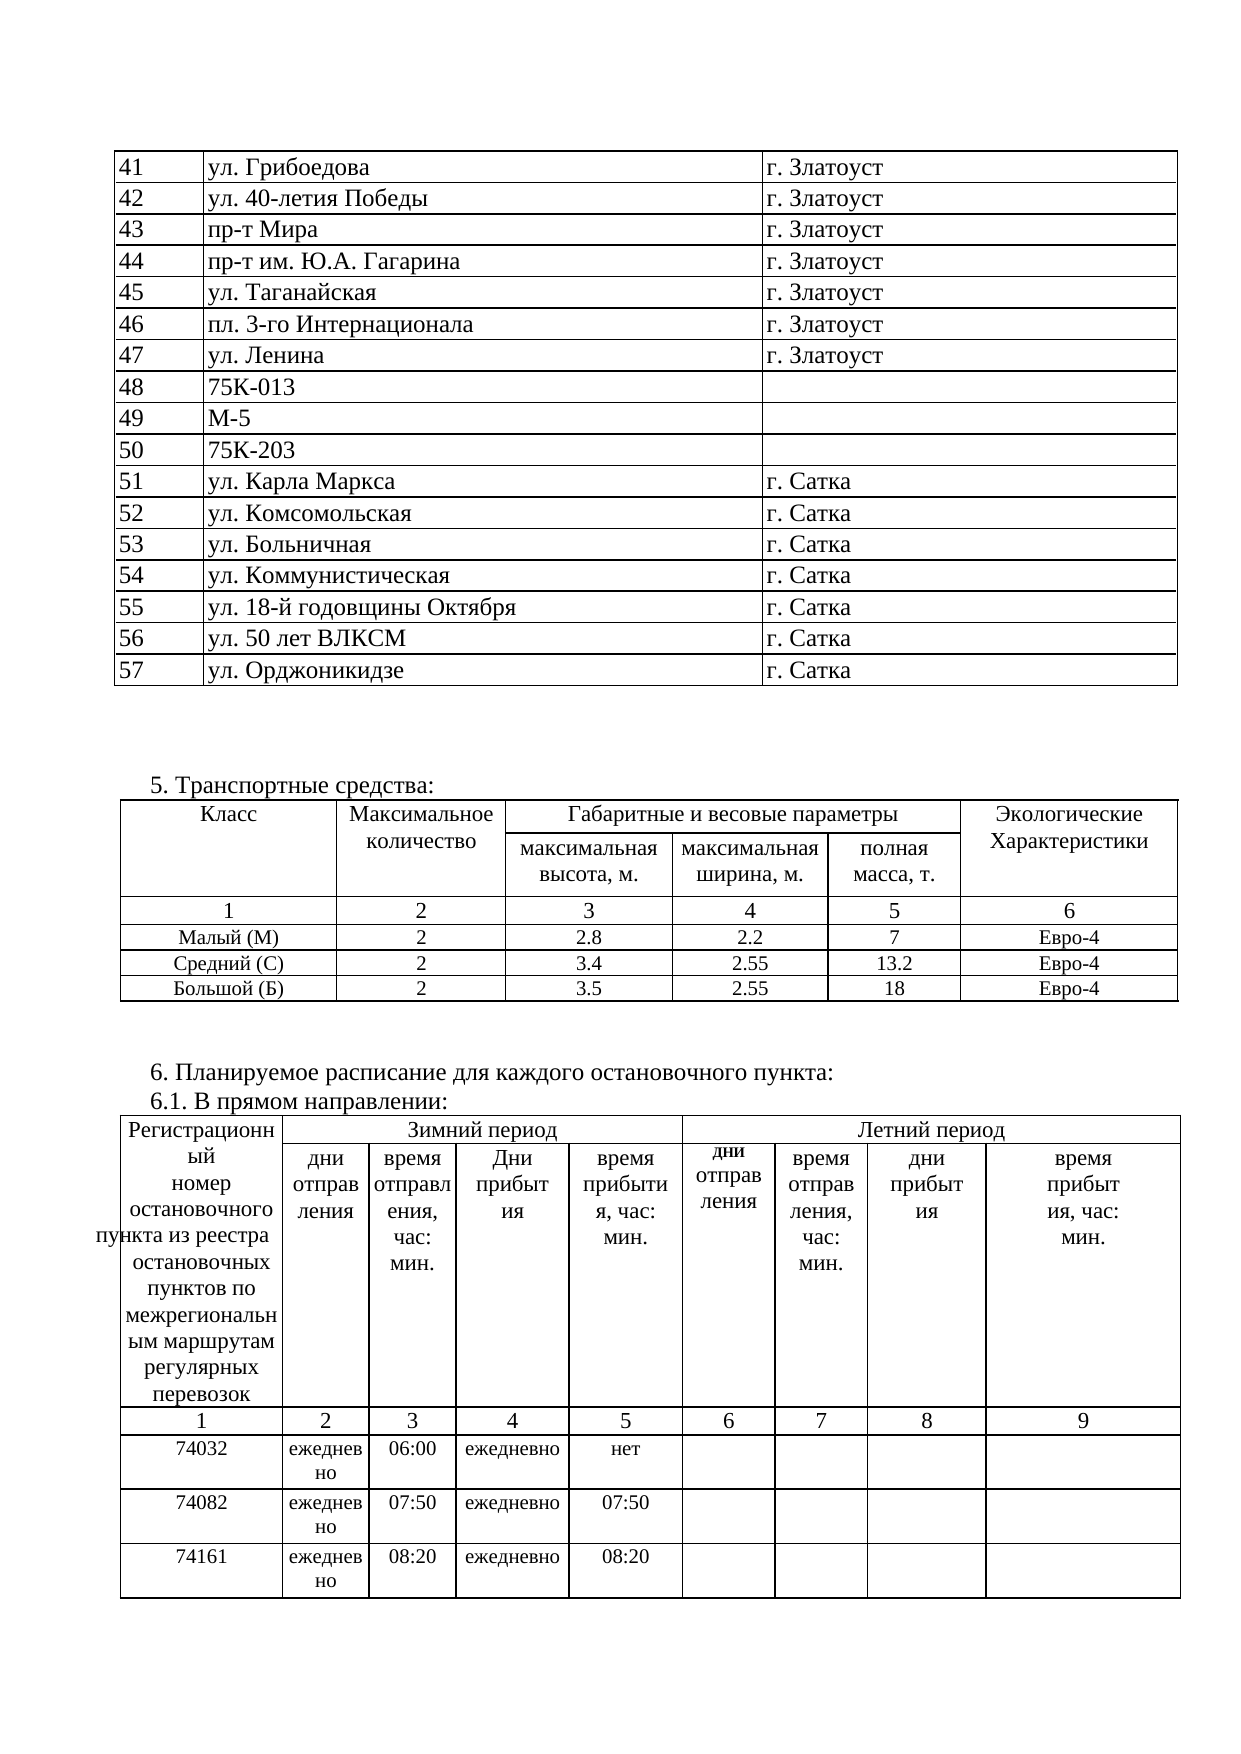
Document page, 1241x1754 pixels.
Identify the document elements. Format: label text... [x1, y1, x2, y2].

table_cell ул. 50 лет ВЛКСМ [204, 623, 762, 653]
table_cell 8 [868, 1408, 985, 1434]
table_cell 42 [115, 183, 203, 213]
table_cell 2.55 [673, 976, 827, 1000]
table_cell 3 [506, 897, 672, 923]
table_cell г. Сатка [763, 559, 1177, 590]
table_cell время прибыт ия, час: мин. [987, 1144, 1180, 1406]
table_header Класс [121, 801, 336, 896]
table_cell 07:50 [370, 1490, 455, 1543]
table_cell 53 [115, 529, 203, 559]
table_cell 75К-203 [204, 435, 762, 464]
table_cell г. Златоуст [763, 152, 1177, 181]
table_cell 50 [115, 434, 203, 464]
table_cell г. Сатка [763, 653, 1177, 685]
table_cell 2 [337, 925, 505, 949]
table_cell 45 [115, 277, 203, 307]
table_cell Евро-4 [961, 925, 1177, 949]
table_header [121, 1116, 282, 1406]
table_cell Большой (Б) [121, 976, 336, 1000]
table_cell дни прибыт ия [868, 1144, 985, 1406]
table_cell ежедневно [457, 1436, 568, 1488]
table_cell [683, 1436, 774, 1488]
table_cell 3.5 [506, 976, 672, 1000]
table_cell [683, 1544, 774, 1597]
table_cell 48 [115, 371, 203, 402]
table_cell ул. 40-летия Победы [204, 183, 762, 213]
table_cell 3 [370, 1408, 455, 1434]
table_cell ежедневно [283, 1544, 368, 1597]
table_cell ежедневно [457, 1490, 568, 1543]
table_cell [868, 1544, 985, 1597]
table_cell Средний (С) [121, 951, 336, 975]
table_cell ежедневно [283, 1490, 368, 1543]
table_cell г. Златоуст [763, 276, 1177, 307]
table_cell пл. 3-го Интернационала [204, 309, 762, 339]
table_header Максимальное количество [337, 801, 505, 896]
table_cell Малый (М) [121, 925, 336, 949]
table_cell 6 [683, 1408, 774, 1434]
table_cell г. Сатка [763, 590, 1177, 622]
table_cell 6 [961, 897, 1177, 923]
table_cell ул. Ленина [204, 340, 762, 370]
table_cell [763, 370, 1177, 402]
table_cell 7 [829, 925, 960, 949]
table_cell ул. Коммунистическая [204, 561, 762, 590]
table_header Габаритные и весовые параметры [506, 801, 960, 832]
table_header Экологические Характеристики [961, 801, 1177, 896]
table_cell г. Сатка [763, 622, 1177, 653]
table_cell ул. Грибоедова [204, 152, 762, 181]
table_cell [868, 1490, 985, 1543]
table_cell 2 [337, 897, 505, 923]
table_cell 55 [115, 591, 203, 622]
table_cell пр-т Мира [204, 215, 762, 244]
table_cell время отправ ления, час: мин. [776, 1144, 867, 1406]
table_cell максимальная ширина, м. [673, 834, 827, 896]
table_cell 47 [115, 340, 203, 370]
table_cell ул. Больничная [204, 529, 762, 559]
table_cell г. Златоуст [763, 339, 1177, 370]
table_cell 1 [121, 897, 336, 923]
table_cell ул. Карла Маркса [204, 466, 762, 496]
table_cell [776, 1544, 867, 1597]
table_cell [987, 1544, 1180, 1597]
table_cell 13.2 [829, 951, 960, 975]
table_cell [763, 433, 1177, 464]
table_cell ул. Орджоникидзе [204, 655, 762, 685]
table_cell максимальная высота, м. [506, 834, 672, 896]
table_cell полная масса, т. [829, 834, 960, 896]
table_cell 2.2 [673, 925, 827, 949]
table_cell 74082 [121, 1490, 282, 1543]
table_cell 18 [829, 976, 960, 1000]
table_cell 3.4 [506, 951, 672, 975]
table_cell 57 [115, 654, 203, 685]
table_cell г. Златоуст [763, 307, 1177, 339]
table_cell г. Сатка [763, 465, 1177, 496]
table_cell [868, 1436, 985, 1488]
table_cell 7 [776, 1408, 867, 1434]
table_cell 43 [115, 214, 203, 244]
table_cell 4 [673, 897, 827, 923]
table_cell 2.8 [506, 925, 672, 949]
table_cell г. Златоуст [763, 181, 1177, 213]
text 6.1. В прямом направлении: [150, 1086, 1090, 1114]
table_cell 44 [115, 245, 203, 276]
table_cell 4 [457, 1408, 568, 1434]
table_cell 49 [115, 403, 203, 433]
table_cell г. Сатка [763, 528, 1177, 559]
text 6. Планируемое расписание для каждого остановочного пункта: [150, 1057, 1090, 1086]
table_cell пр-т им. Ю.А. Гагарина [204, 246, 762, 276]
table_cell 5 [570, 1408, 682, 1434]
table_cell дни отправ ления [283, 1144, 368, 1406]
table_cell время прибыти я, час: мин. [570, 1144, 682, 1406]
table_cell 41 [115, 152, 203, 181]
table_cell 2.55 [673, 951, 827, 975]
table_cell [776, 1490, 867, 1543]
table_cell г. Златоуст [763, 244, 1177, 276]
table_cell 5 [829, 897, 960, 923]
table_cell ежедневно [457, 1544, 568, 1597]
table_cell ежедневно [283, 1436, 368, 1488]
table_cell 2 [283, 1408, 368, 1434]
table_cell 46 [115, 308, 203, 339]
table_cell ул. 18-й годовщины Октября [204, 592, 762, 622]
table_cell ул. Комсомольская [204, 498, 762, 527]
table_cell Дни прибыт ия [457, 1144, 568, 1406]
table_cell 74161 [121, 1544, 282, 1597]
table_cell 54 [115, 560, 203, 590]
table_cell 74032 [121, 1436, 282, 1488]
table_cell 75К-013 [204, 372, 762, 402]
table_cell Евро-4 [961, 951, 1177, 975]
table_cell [776, 1436, 867, 1488]
table_cell 9 [987, 1408, 1180, 1434]
table_cell 51 [115, 466, 203, 496]
table_cell М-5 [204, 403, 762, 433]
table_cell Евро-4 [961, 976, 1177, 1000]
table_cell г. Златоуст [763, 213, 1177, 244]
table_cell [987, 1436, 1180, 1488]
table_cell [683, 1490, 774, 1543]
text 5. Транспортные средства: [150, 770, 1090, 799]
table_cell ДНИ отправ ления [683, 1144, 774, 1406]
table_cell 2 [337, 951, 505, 975]
table_header Летний период [683, 1116, 1180, 1142]
table_cell нет [570, 1436, 682, 1488]
table_cell 2 [337, 976, 505, 1000]
table_cell ул. Таганайская [204, 277, 762, 307]
table_header Зимний период [283, 1116, 682, 1142]
table_cell 1 [121, 1408, 282, 1434]
table_cell 06:00 [370, 1436, 455, 1488]
table_cell 07:50 [570, 1490, 682, 1543]
table_cell 52 [115, 497, 203, 527]
table_cell 56 [115, 623, 203, 653]
table_cell г. Сатка [763, 496, 1177, 527]
table_cell время отправл ения, час: мин. [370, 1144, 455, 1406]
table_cell [987, 1490, 1180, 1543]
table_cell 08:20 [370, 1544, 455, 1597]
table_cell 08:20 [570, 1544, 682, 1597]
table_cell [763, 402, 1177, 433]
